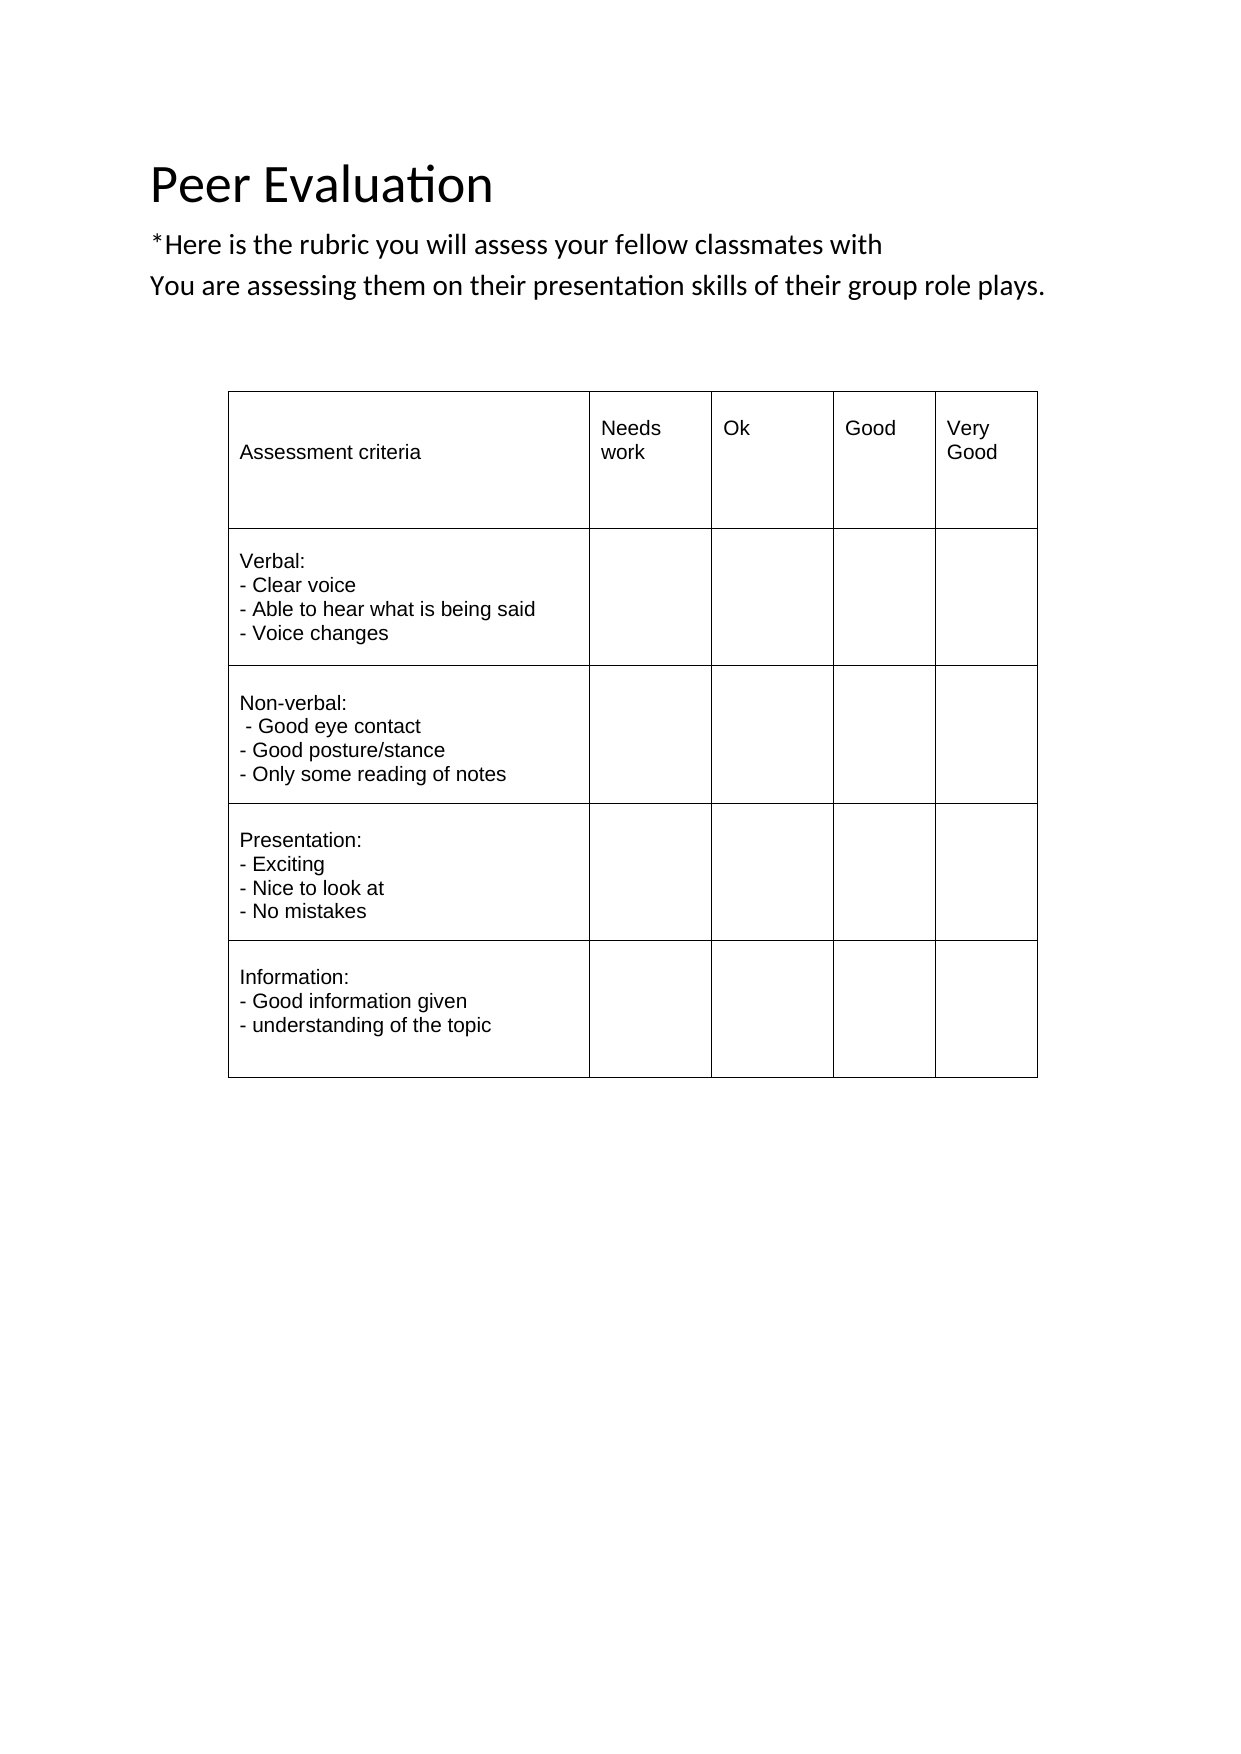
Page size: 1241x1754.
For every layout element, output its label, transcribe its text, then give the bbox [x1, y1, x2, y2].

table_header Assessment criteria [229, 392, 589, 528]
table_cell [712, 804, 833, 939]
table_cell [712, 941, 833, 1077]
table_cell [590, 941, 711, 1077]
table_cell [712, 529, 833, 665]
table_cell [834, 529, 935, 665]
table_cell [936, 666, 1037, 802]
table_header Ok [712, 392, 833, 528]
table_cell [590, 529, 711, 665]
table_header Good [834, 392, 935, 528]
table_cell [712, 666, 833, 802]
table_cell Non-verbal: - Good eye contact - Good posture/stance - Only some reading of notes [229, 666, 589, 802]
table_cell Information: - Good information given - understanding of the topic [229, 941, 589, 1077]
table_cell [834, 666, 935, 802]
text You are assessing them on their presentation skills of their group role plays. [150, 267, 1090, 303]
text *Here is the rubric you will assess your fellow classmates with [150, 226, 1090, 262]
table_cell Presentation: - Exciting - Nice to look at - No mistakes [229, 804, 589, 939]
table_header Very Good [936, 392, 1037, 528]
text Peer Evaluation [150, 150, 1090, 216]
table_cell [834, 941, 935, 1077]
table_cell [936, 804, 1037, 939]
table_cell [590, 666, 711, 802]
table_cell Verbal: - Clear voice - Able to hear what is being said - Voice changes [229, 529, 589, 665]
table_cell [834, 804, 935, 939]
table_cell [936, 529, 1037, 665]
table_header Needs work [590, 392, 711, 528]
table_cell [936, 941, 1037, 1077]
table_cell [590, 804, 711, 939]
